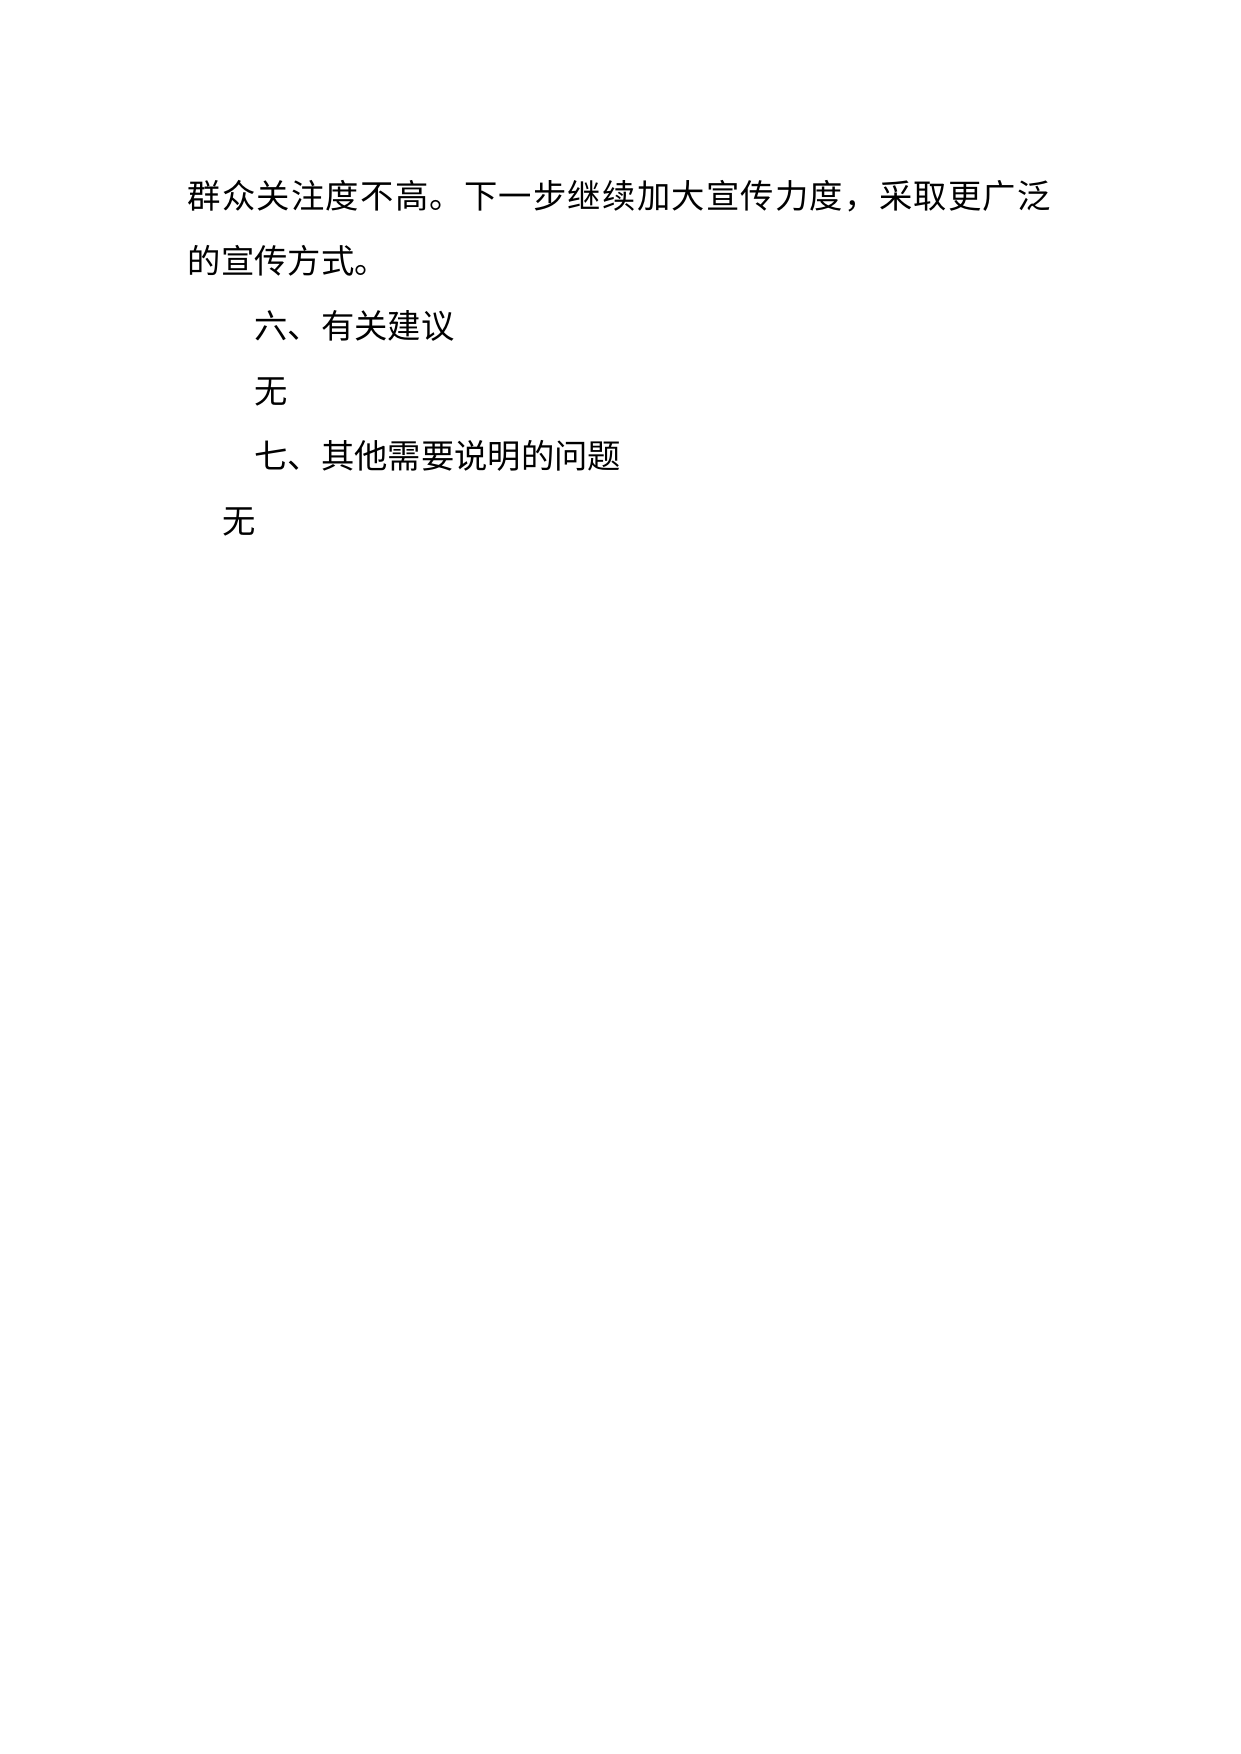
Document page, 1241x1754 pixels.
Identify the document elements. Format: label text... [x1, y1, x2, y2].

list 其他需要说明的问题 [187, 422, 1053, 487]
text 六、有关建议 [187, 292, 1053, 357]
list 无 [187, 487, 1053, 552]
text 无 [187, 357, 1053, 422]
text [187, 162, 1053, 292]
